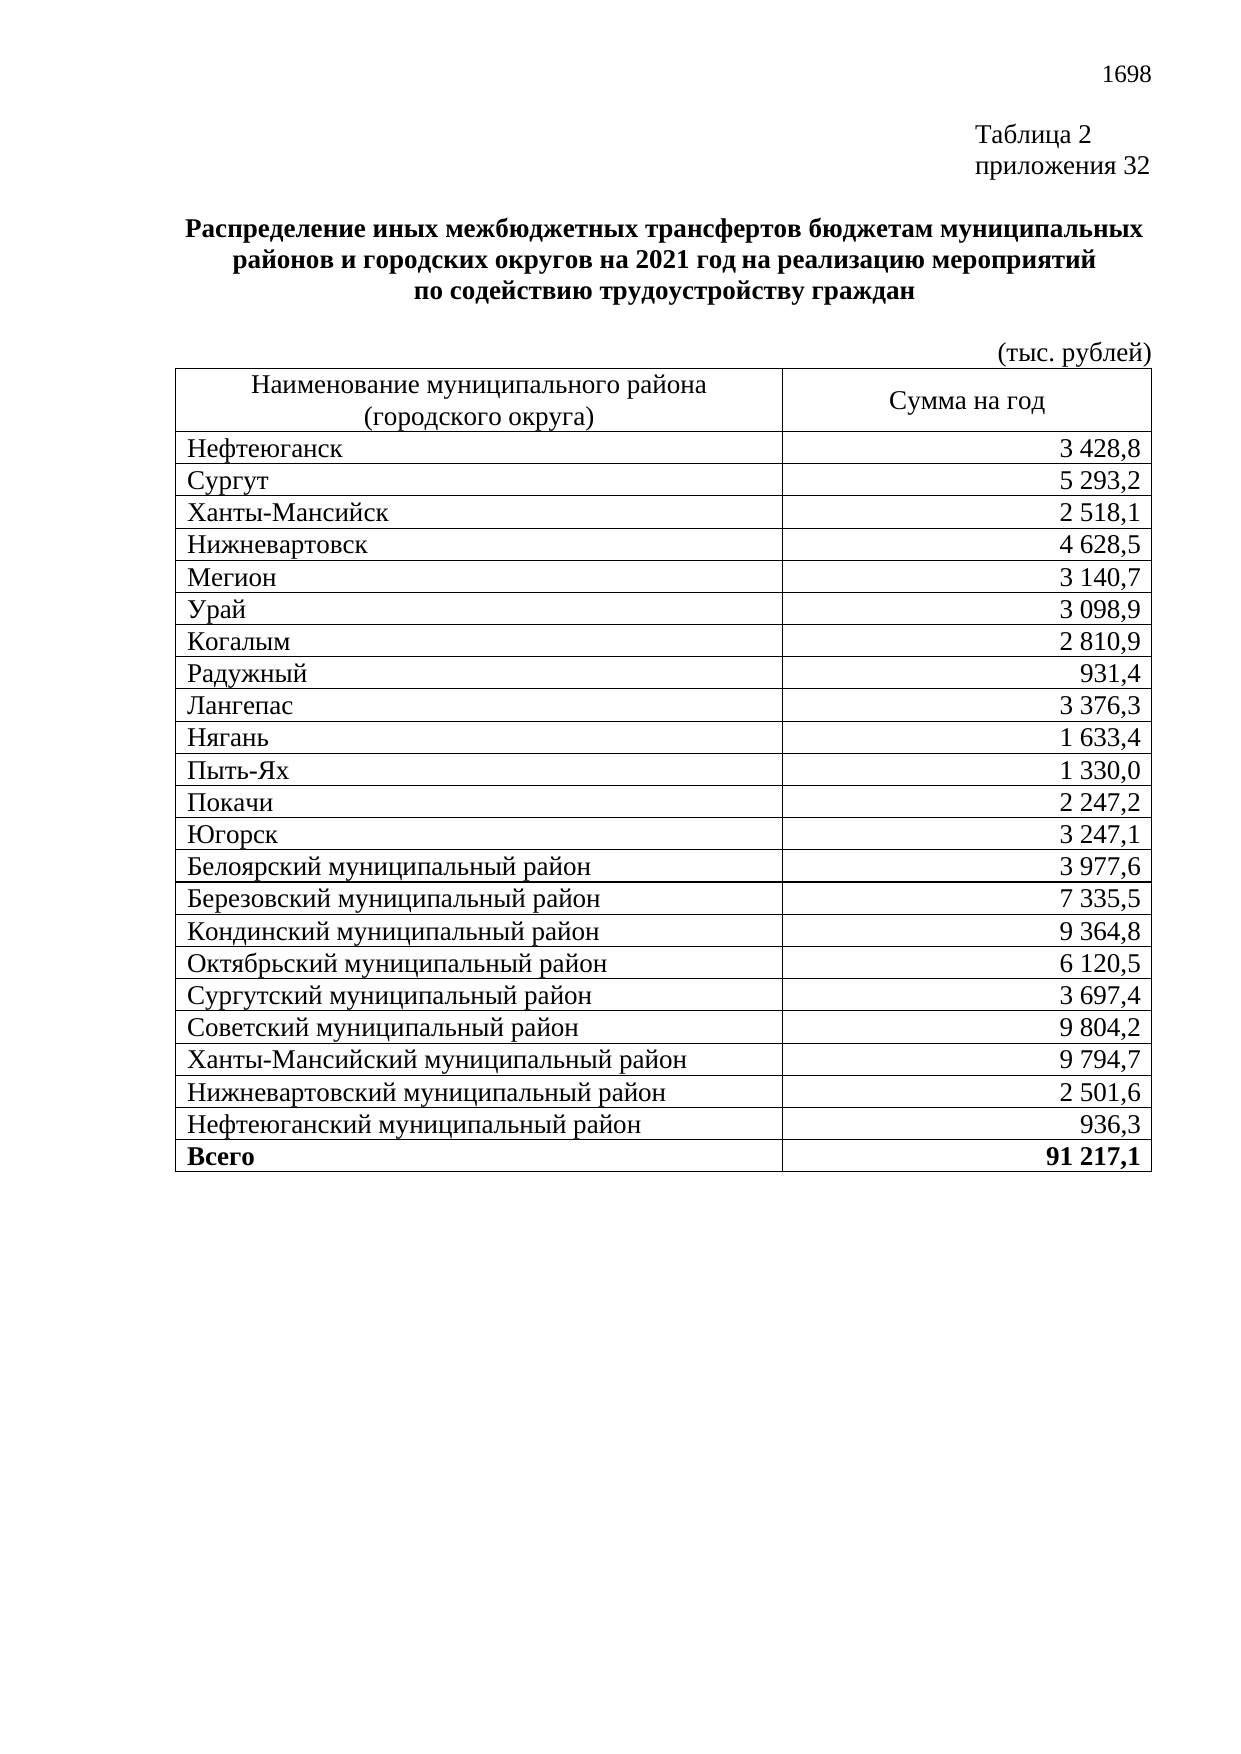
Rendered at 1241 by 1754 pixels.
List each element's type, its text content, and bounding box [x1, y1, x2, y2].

table_cell Нижневартовский муниципальный район [176, 1076, 782, 1107]
table_cell Нефтеюганск [176, 432, 782, 463]
table_cell Лангепас [176, 689, 782, 721]
text по содействию трудоустройству граждан [177, 274, 1152, 305]
table_cell 931,4 [783, 657, 1151, 688]
table_cell Сургут [176, 464, 782, 495]
table_cell Когалым [176, 625, 782, 656]
table_cell Березовский муниципальный район [176, 883, 782, 914]
table_cell 3 247,1 [783, 818, 1151, 849]
table_cell 3 697,4 [783, 979, 1151, 1010]
table_cell Всего [176, 1140, 782, 1171]
table_cell Ханты-Мансийский муниципальный район [176, 1044, 782, 1074]
table_cell 9 804,2 [783, 1011, 1151, 1042]
table_cell 2 501,6 [783, 1076, 1151, 1107]
table_cell 2 247,2 [783, 786, 1151, 817]
table_cell 6 120,5 [783, 947, 1151, 978]
text приложения 32 [975, 149, 1152, 181]
table_cell 5 293,2 [783, 464, 1151, 495]
table_cell 3 428,8 [783, 432, 1151, 463]
table_cell 9 364,8 [783, 915, 1151, 946]
table_cell Урай [176, 593, 782, 624]
table_cell Сургутский муниципальный район [176, 979, 782, 1010]
table_cell 1 330,0 [783, 754, 1151, 785]
table_cell 3 376,3 [783, 689, 1151, 721]
table_cell 3 140,7 [783, 561, 1151, 592]
table_cell 936,3 [783, 1108, 1151, 1139]
table_cell 4 628,5 [783, 529, 1151, 559]
table_cell 9 794,7 [783, 1044, 1151, 1074]
table_cell Ханты-Мансийск [176, 496, 782, 527]
table_cell Белоярский муниципальный район [176, 850, 782, 881]
table_header Наименование муниципального района (городского округа) [176, 369, 782, 431]
text Распределение иных межбюджетных трансфертов бюджетам муниципальных районов и городских округов на 2021 год на реализацию мероприятий [177, 212, 1152, 274]
text (тыс. рублей) [177, 336, 1152, 367]
table_cell Советский муниципальный район [176, 1011, 782, 1042]
table_header Сумма на год [783, 369, 1151, 431]
table_cell Покачи [176, 786, 782, 817]
table_cell 3 098,9 [783, 593, 1151, 624]
table_cell Радужный [176, 657, 782, 688]
table_cell Пыть-Ях [176, 754, 782, 785]
table_cell 7 335,5 [783, 883, 1151, 914]
table_cell 3 977,6 [783, 850, 1151, 881]
text Таблица 2 [975, 118, 1152, 149]
table_cell Югорск [176, 818, 782, 849]
table_cell 2 810,9 [783, 625, 1151, 656]
table_cell Нижневартовск [176, 529, 782, 559]
table_cell Кондинский муниципальный район [176, 915, 782, 946]
table_cell Нягань [176, 722, 782, 753]
table_cell 2 518,1 [783, 496, 1151, 527]
table_cell Нефтеюганский муниципальный район [176, 1108, 782, 1139]
table_cell 91 217,1 [783, 1140, 1151, 1171]
table_cell Мегион [176, 561, 782, 592]
table_cell Октябрьский муниципальный район [176, 947, 782, 978]
table_cell 1 633,4 [783, 722, 1151, 753]
